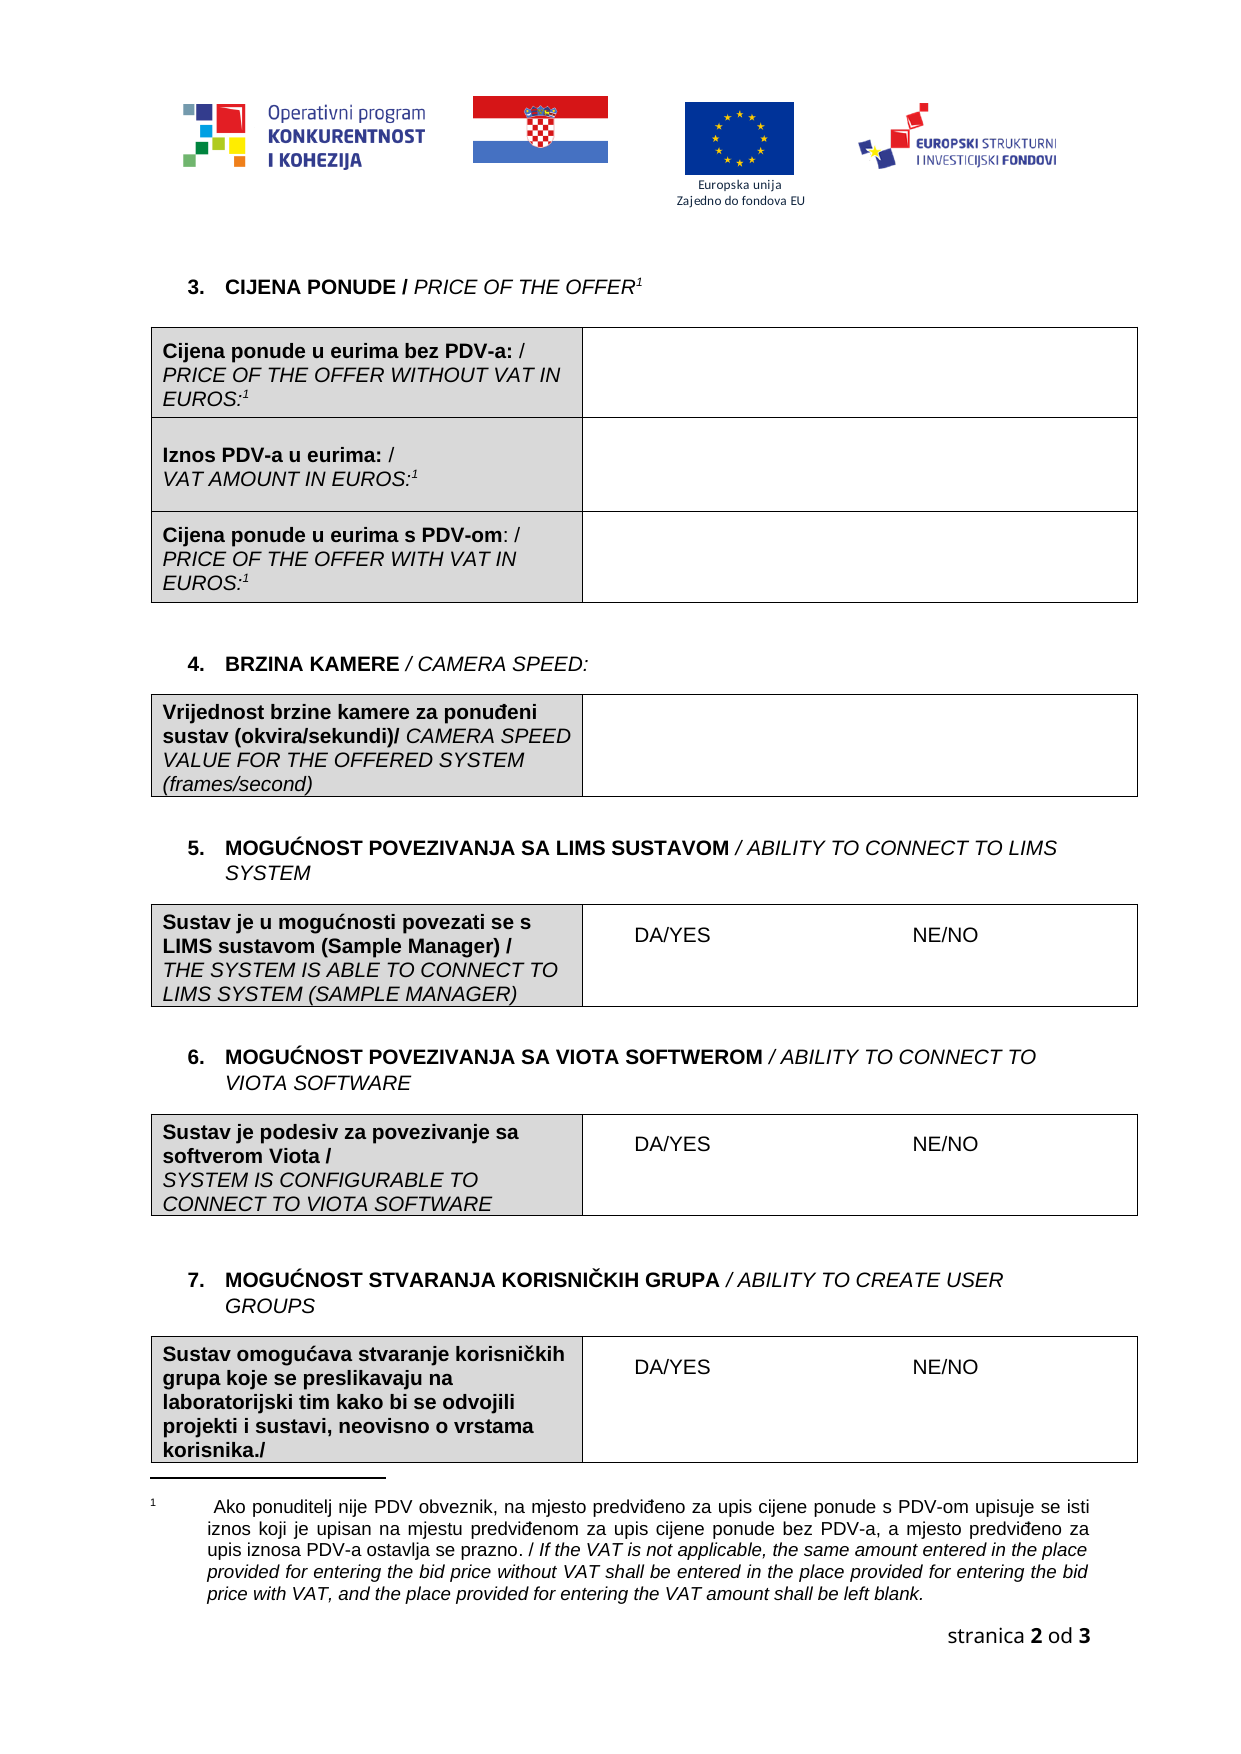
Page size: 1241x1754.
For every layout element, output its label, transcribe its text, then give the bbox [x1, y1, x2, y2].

table_cell Iznos PDV-a u eurima: / VAT AMOUNT IN EUROS:1 [152, 418, 582, 511]
list CIJENA PONUDE / PRICE OF THE OFFER1 [187, 275, 1090, 299]
table_header Cijena ponude u eurima bez PDV-a: / PRICE OF THE OFFER WITHOUT VAT IN EUROS: [152, 328, 582, 417]
table_header DA/YES NE/NO [583, 1337, 1137, 1462]
picture [473, 96, 608, 163]
table_header Sustav je podesiv za povezivanje sa softverom Viota / SYSTEM IS CONFIGURABLE TO CONNECT TO VIOTA SOFTWARE [152, 1115, 582, 1215]
table_header [583, 328, 1137, 417]
list MOGUĆNOST STVARANJA KORISNIČKIH GRUPA / ABILITY TO CREATE USER GROUPS [187, 1268, 1090, 1318]
list MOGUĆNOST POVEZIVANJA SA VIOTA SOFTWEROM / ABILITY TO CONNECT TO VIOTA SOFTWARE [187, 1045, 1090, 1095]
list MOGUĆNOST POVEZIVANJA SA LIMS SUSTAVOM / ABILITY TO CONNECT TO LIMS SYSTEM [187, 835, 1090, 885]
table_cell [583, 418, 1137, 511]
table_header Sustav je u mogućnosti povezati se s LIMS sustavom (Sample Manager) / THE SYSTEM IS ABLE TO CONNECT TO LIMS SYSTEM (SAMPLE MANAGER) [152, 905, 582, 1006]
table_cell [583, 512, 1137, 602]
table_header DA/YES NE/NO [583, 1115, 1137, 1215]
picture [183, 104, 425, 170]
table_cell Cijena ponude u eurima s PDV-om: / PRICE OF THE OFFER WITH VAT IN EUROS:1 [152, 512, 582, 602]
table_header Vrijednost brzine kamere za ponuđeni sustav (okvira/sekundi)/ CAMERA SPEED VALUE FOR THE OFFERED SYSTEM (frames/second) [152, 695, 582, 796]
table_header DA/YES NE/NO [583, 905, 1137, 1006]
table_header [583, 695, 1137, 796]
picture [858, 103, 1056, 169]
picture [685, 102, 794, 175]
list BRZINA KAMERE / CAMERA SPEED: [187, 652, 1090, 676]
